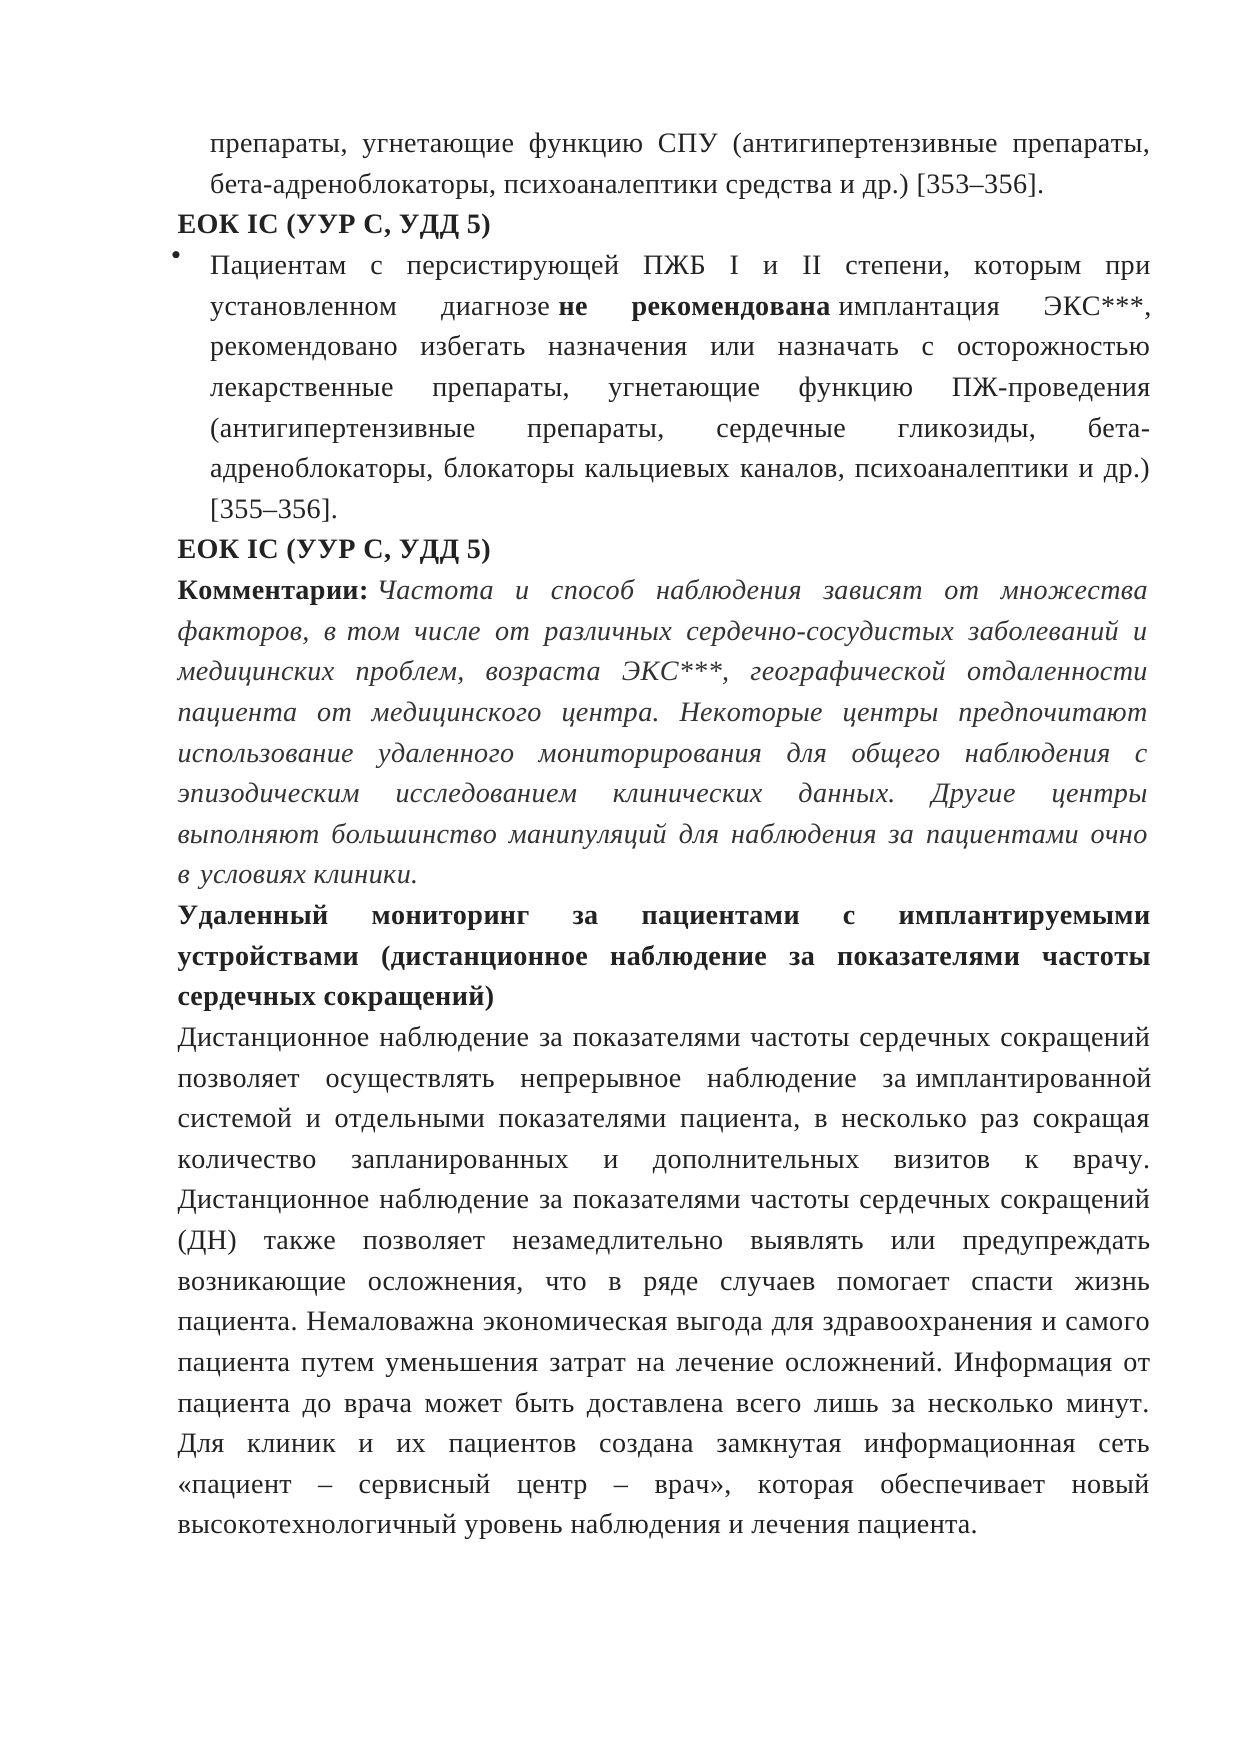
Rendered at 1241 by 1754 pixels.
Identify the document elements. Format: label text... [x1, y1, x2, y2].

text ЕОК IС (УУР С, УДД 5) [177, 524, 1152, 565]
text Удаленный мониторинг за пациентами с имплантируемыми устройствами (дистанционное наблюдение за показателями частоты сердечных сокращений) [177, 890, 1152, 1012]
text Комментарии: Частота и способ наблюдения зависят от множества факторов, в том числе от различных сердечно-сосудистых заболеваний и медицинских проблем, возраста ЭКС***, географической отдаленности пациента от медицинского центра. Некоторые центры предпочитают использование удаленного мониторирования для общего наблюдения с эпизодическим исследованием клинических данных. Другие центры выполняют большинство манипуляций для наблюдения за пациентами очно в условиях клиники. [177, 565, 1152, 890]
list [172, 118, 1152, 199]
text Дистанционное наблюдение за показателями частоты сердечных сокращений позволяет осуществлять непрерывное наблюдение за имплантированной системой и отдельными показателями пациента, в несколько раз сокращая количество запланированных и дополнительных визитов к врачу. Дистанционное наблюдение за показателями частоты сердечных сокращений (ДН) также позволяет незамедлительно выявлять или предупреждать возникающие осложнения, что в ряде случаев помогает спасти жизнь пациента. Немаловажна экономическая выгода для здравоохранения и самого пациента путем уменьшения затрат на лечение осложнений. Информация от пациента до врача может быть доставлена всего лишь за несколько минут. Для клиник и их пациентов создана замкнутая информационная сеть «пациент – сервисный центр – врач», которая обеспечивает новый высокотехнологичный уровень наблюдения и лечения пациента. [177, 1012, 1152, 1540]
text ЕОК IС (УУР С, УДД 5) [177, 199, 1152, 240]
list Пациентам с персистирующей ПЖБ I и II степени, которым при установленном диагнозе не рекомендована имплантация ЭКС***, рекомендовано избегать назначения или назначать с осторожностью лекарственные препараты, угнетающие функцию ПЖ-проведения (антигипертензивные препараты, сердечные гликозиды, бета-адреноблокаторы, блокаторы кальциевых каналов, психоаналептики и др.) [355–356]. [172, 240, 1152, 524]
